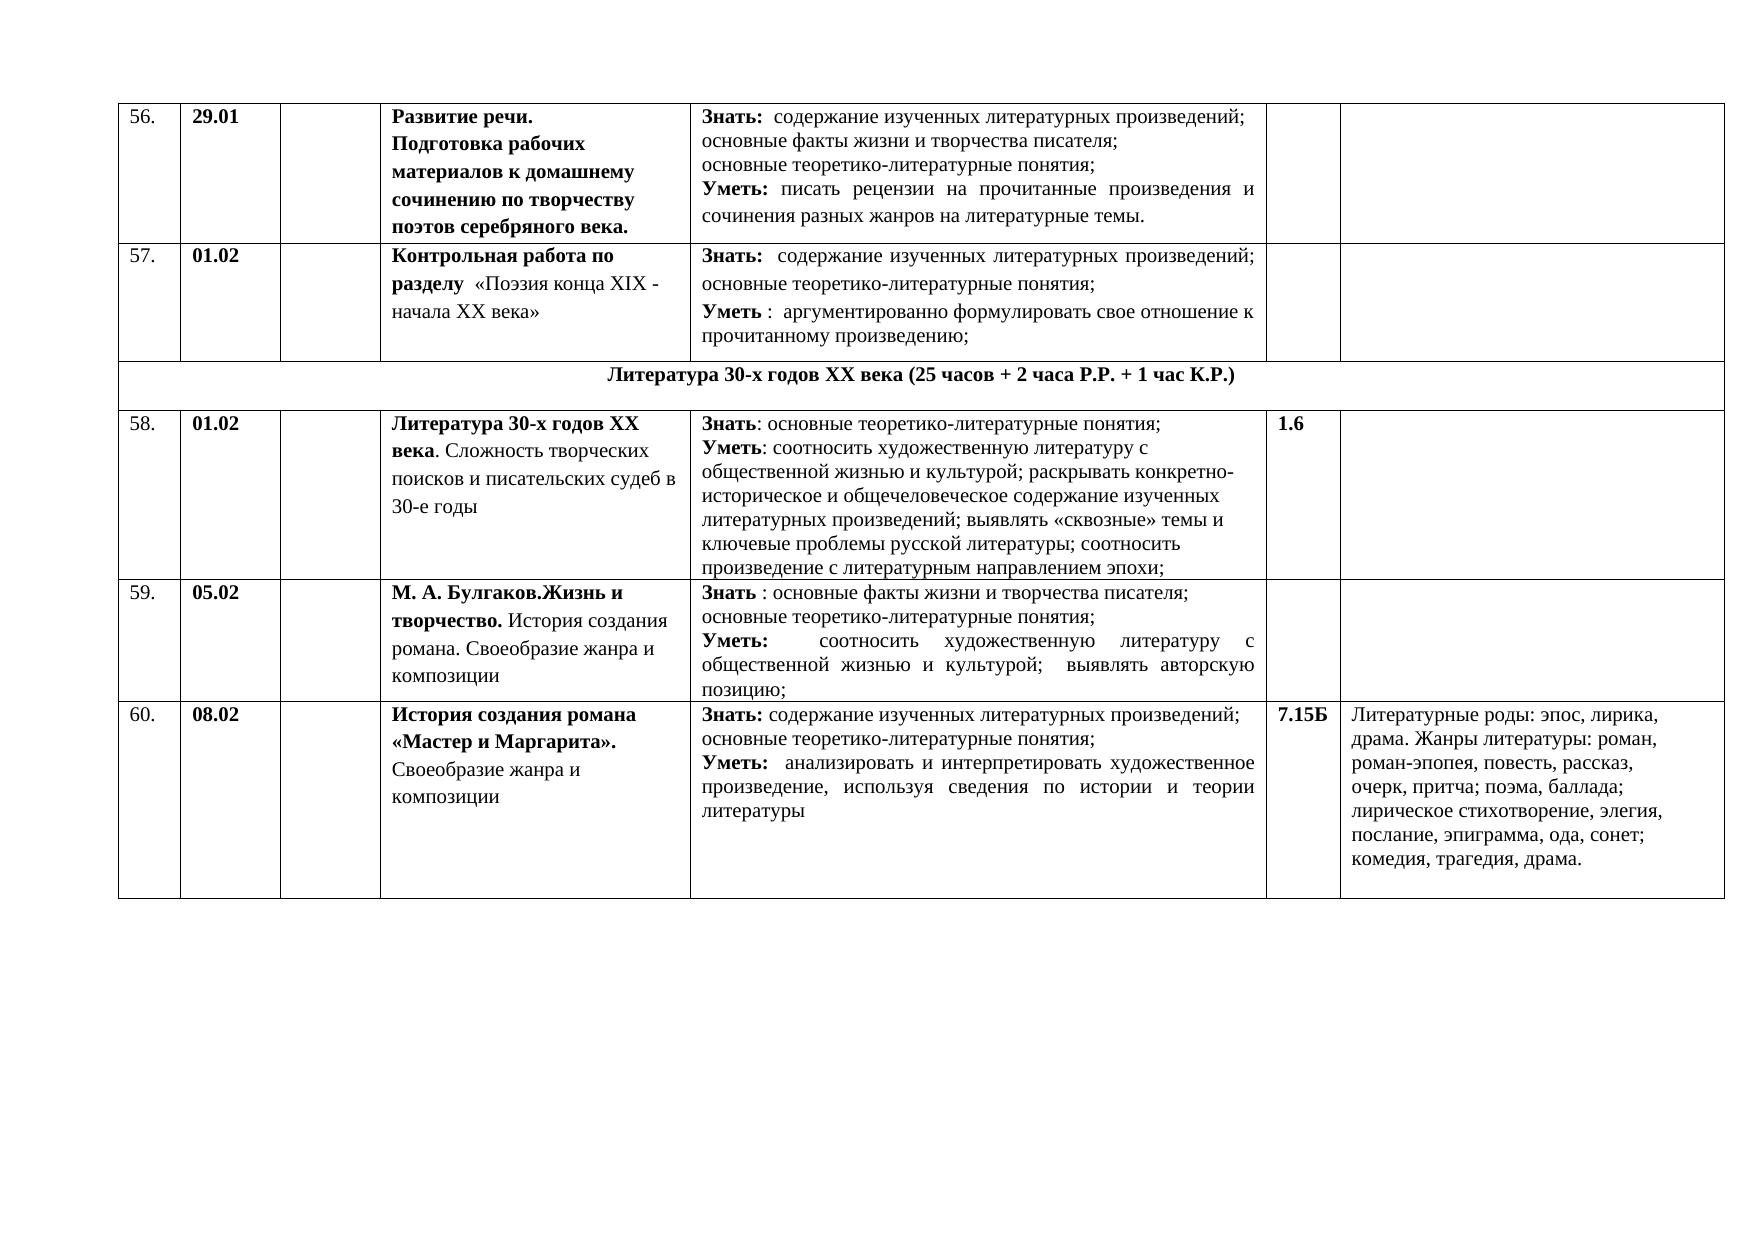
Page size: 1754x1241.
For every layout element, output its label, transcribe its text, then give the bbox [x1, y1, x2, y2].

table_cell Знать: содержание изученных литературных произведений; основные теоретико-литературные понятия; Уметь: анализировать и интерпретировать художественное произведение, используя сведения по истории и теории литературы [691, 702, 1266, 898]
table_cell 01.02 [181, 244, 280, 361]
table_cell 1.6 [1267, 411, 1340, 579]
table_cell [1341, 580, 1724, 701]
table_cell [1267, 580, 1340, 701]
table_cell Развитие речи. Подготовка рабочих материалов к домашнему сочинению по творчеству поэтов серебряного века. [381, 104, 690, 242]
table_cell Литература 30-х годов XX века. Сложность творческих поисков и писательских судеб в 30-е годы [381, 411, 690, 579]
table_cell 7.15Б [1267, 702, 1340, 898]
table_cell [281, 702, 380, 898]
table_cell [281, 244, 380, 361]
table_cell [119, 411, 180, 579]
table_cell [281, 580, 380, 701]
table_cell [1341, 104, 1724, 242]
table_cell 08.02 [181, 702, 280, 898]
table_cell Знать: содержание изученных литературных произведений; основные факты жизни и творчества писателя; основные теоретико-литературные понятия; Уметь: писать рецензии на прочитанные произведения и сочинения разных жанров на литературные темы. [691, 104, 1266, 242]
table_cell 01.02 [181, 411, 280, 579]
table_cell Знать : основные факты жизни и творчества писателя; основные теоретико-литературные понятия; Уметь: соотносить художественную литературу с общественной жизнью и культурой; выявлять авторскую позицию; [691, 580, 1266, 701]
table_cell [1267, 244, 1340, 361]
table_cell Знать: основные теоретико-литературные понятия; Уметь: соотносить художественную литературу с общественной жизнью и культурой; раскрывать конкретно-историческое и общечеловеческое содержание изученных литературных произведений; выявлять «сквозные» темы и ключевые проблемы русской литературы; соотносить произведение с литературным направлением эпохи; [691, 411, 1266, 579]
table_cell Контрольная работа по разделу «Поэзия конца XIX - начала XX века» [381, 244, 690, 361]
table_cell История создания романа «Мастер и Маргарита». Своеобразие жанра и композиции [381, 702, 690, 898]
table_cell Литература 30-х годов XX века (25 часов + 2 часа Р.Р. + 1 час К.Р.) [119, 362, 1724, 410]
table_cell Знать: содержание изученных литературных произведений; основные теоретико-литературные понятия; Уметь : аргументированно формулировать свое отношение к прочитанному произведению; [691, 244, 1266, 361]
table_cell [281, 411, 380, 579]
table_cell [1267, 104, 1340, 242]
table_cell М. А. Булгаков.Жизнь и творчество. История создания романа. Своеобразие жанра и композиции [381, 580, 690, 701]
table_cell [119, 244, 180, 361]
table_cell 29.01 [181, 104, 280, 242]
table_cell [119, 702, 180, 898]
table_cell [1341, 244, 1724, 361]
table_cell 05.02 [181, 580, 280, 701]
table_cell [281, 104, 380, 242]
table_cell [119, 580, 180, 701]
table_cell Литературные роды: эпос, лирика, драма. Жанры литературы: роман, роман-эпопея, повесть, рассказ, очерк, притча; поэма, баллада; лирическое стихотворение, элегия, послание, эпиграмма, ода, сонет; комедия, трагедия, драма. [1341, 702, 1724, 898]
table_cell [119, 104, 180, 242]
table_cell [1341, 411, 1724, 579]
